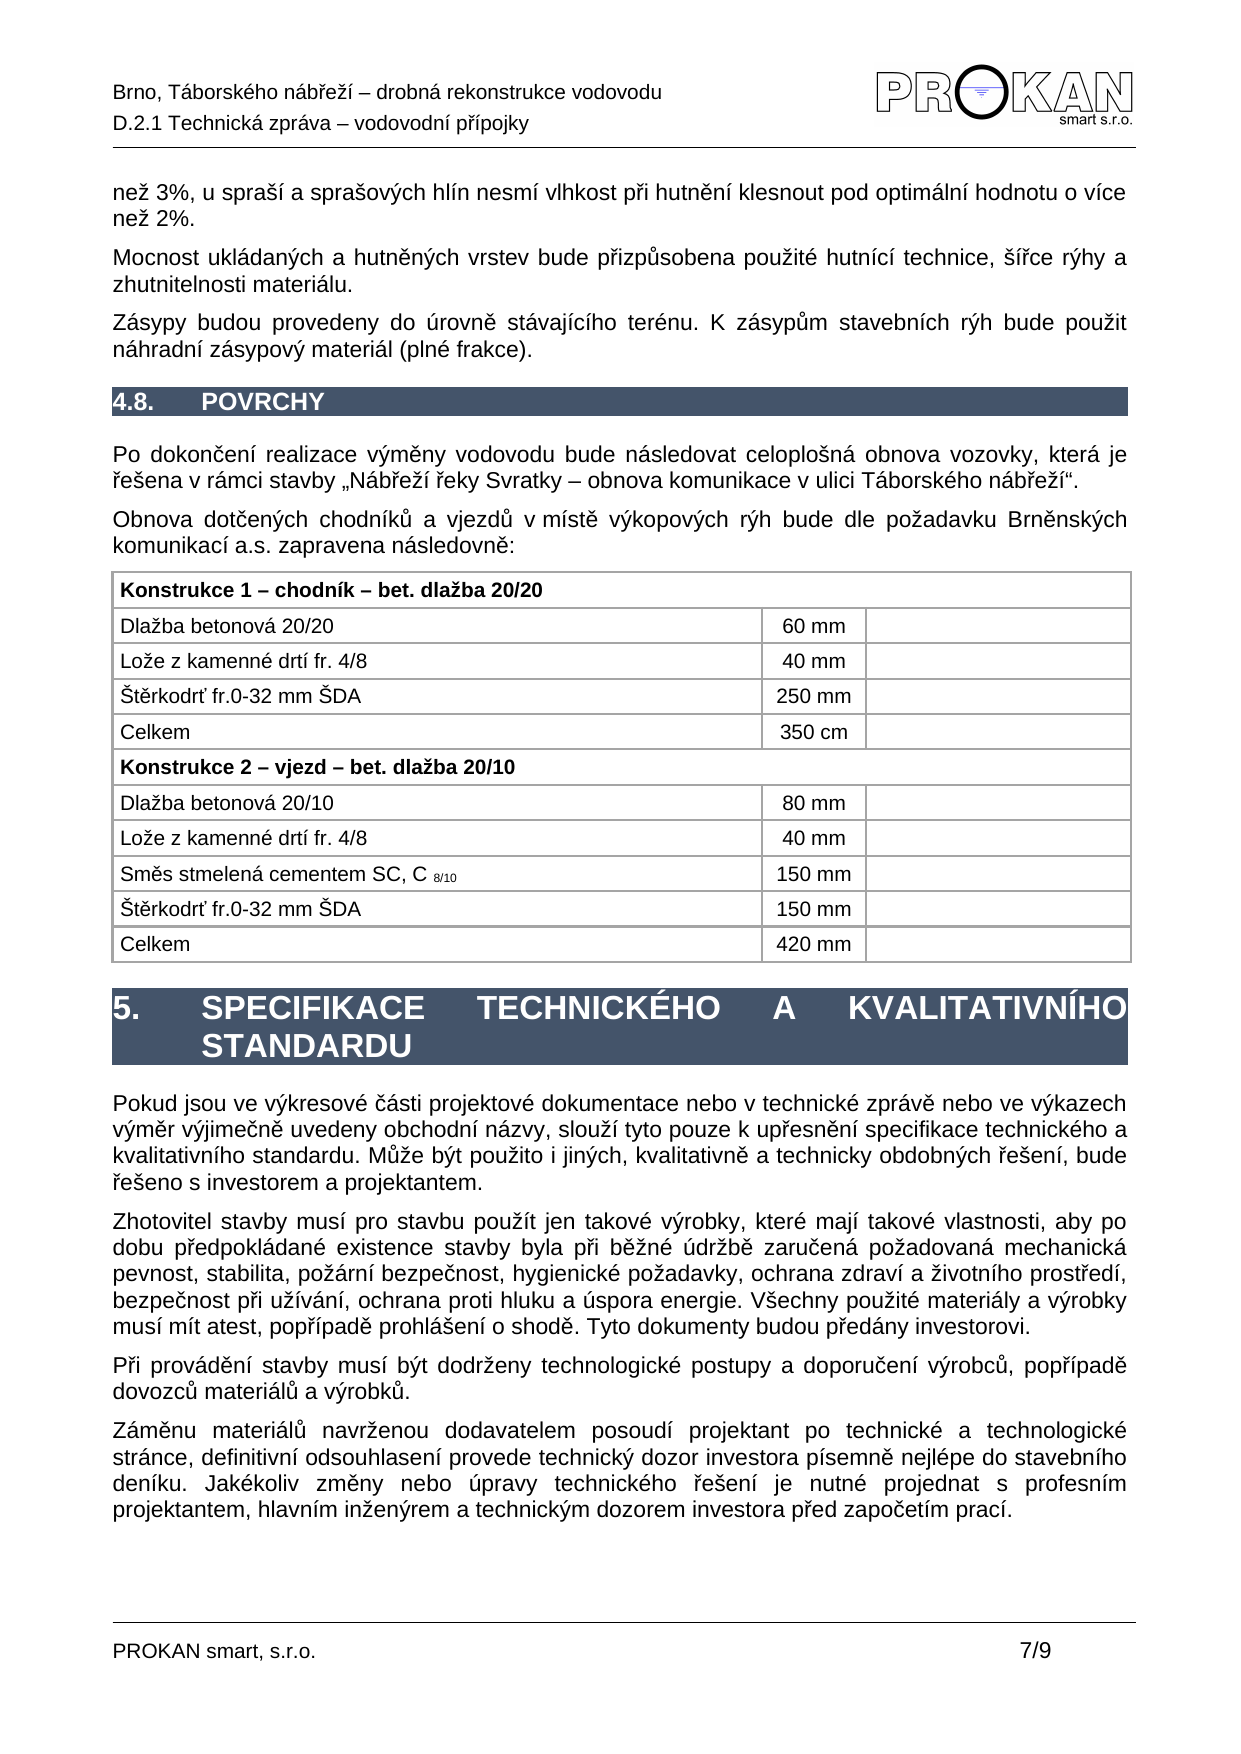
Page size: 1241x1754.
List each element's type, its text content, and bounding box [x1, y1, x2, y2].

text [112, 179, 1128, 232]
table_cell [867, 786, 1130, 819]
table_cell Štěrkodrť fr.0-32 mm ŠDA [114, 680, 761, 713]
text Mocnost ukládaných a hutněných vrstev bude přizpůsobena použité hutnící technice, šířce rýhy a zhutnitelnosti materiálu. [112, 244, 1128, 297]
table_cell 250 mm [763, 680, 865, 713]
table_cell Dlažba betonová 20/20 [114, 609, 761, 642]
table_cell Štěrkodrť fr.0-32 mm ŠDA [114, 892, 761, 925]
table_cell 350 cm [763, 715, 865, 748]
table_cell [867, 857, 1130, 890]
table_cell [867, 892, 1130, 925]
table_cell 40 mm [763, 644, 865, 677]
table_cell Lože z kamenné drtí fr. 4/8 [114, 821, 761, 854]
table_cell [867, 680, 1130, 713]
table_cell [867, 609, 1130, 642]
text Záměnu materiálů navrženou dodavatelem posoudí projektant po technické a technologické stránce, definitivní odsouhlasení provede technický dozor investora písemně nejlépe do stavebního deníku. Jakékoliv změny nebo úpravy technického řešení je nutné projednat s profesním projektantem, hlavním inženýrem a technickým dozorem investora před započetím prací. [112, 1417, 1128, 1523]
table_cell 60 mm [763, 609, 865, 642]
text Zhotovitel stavby musí pro stavbu použít jen takové výrobky, které mají takové vlastnosti, aby po dobu předpokládané existence stavby byla při běžné údržbě zaručená požadovaná mechanická pevnost, stabilita, požární bezpečnost, hygienické požadavky, ochrana zdraví a životního prostředí, bezpečnost při užívání, ochrana proti hluku a úspora energie. Všechny použité materiály a výrobky musí mít atest, popřípadě prohlášení o shodě. Tyto dokumenty budou předány investorovi. [112, 1208, 1128, 1339]
table_cell Lože z kamenné drtí fr. 4/8 [114, 644, 761, 677]
picture [874, 62, 1135, 127]
table_cell 150 mm [763, 857, 865, 890]
text Při provádění stavby musí být dodrženy technologické postupy a doporučení výrobců, popřípadě dovozců materiálů a výrobků. [112, 1352, 1128, 1405]
subtitle SPECIFIKACE TECHNICKÉHO A KVALITATIVNÍHO STANDARDU [112, 988, 1128, 1065]
text Po dokončení realizace výměny vodovodu bude následovat celoplošná obnova vozovky, která je řešena v rámci stavby „Nábřeží řeky Svratky – obnova komunikace v ulici Táborského nábřeží“. [112, 441, 1128, 493]
text Zásypy budou provedeny do úrovně stávajícího terénu. K zásypům stavebních rýh bude použit náhradní zásypový materiál (plné frakce). [112, 309, 1128, 362]
table_cell [867, 821, 1130, 854]
subtitle POVRCHY [112, 387, 1128, 416]
table_cell Konstrukce 2 – vjezd – bet. dlažba 20/10 [114, 750, 1130, 784]
table_cell 150 mm [763, 892, 865, 925]
text Obnova dotčených chodníků a vjezdů v místě výkopových rýh bude dle požadavku Brněnských komunikací a.s. zapravena následovně: [112, 506, 1128, 559]
text Pokud jsou ve výkresové části projektové dokumentace nebo v technické zprávě nebo ve výkazech výměr výjimečně uvedeny obchodní názvy, slouží tyto pouze k upřesnění specifikace technického a kvalitativního standardu. Může být použito i jiných, kvalitativně a technicky obdobných řešení, bude řešeno s investorem a projektantem. [112, 1090, 1128, 1195]
table_cell 80 mm [763, 786, 865, 819]
table_cell Směs stmelená cementem SC, C 8/10 [114, 857, 761, 890]
table_cell [867, 644, 1130, 677]
table_cell [867, 928, 1130, 961]
table_cell [867, 715, 1130, 748]
table_cell Celkem [114, 928, 761, 961]
table_cell 40 mm [763, 821, 865, 854]
table_cell 420 mm [763, 928, 865, 961]
table_cell Celkem [114, 715, 761, 748]
table_cell Dlažba betonová 20/10 [114, 786, 761, 819]
table_header Konstrukce 1 – chodník – bet. dlažba 20/20 [114, 573, 1130, 607]
